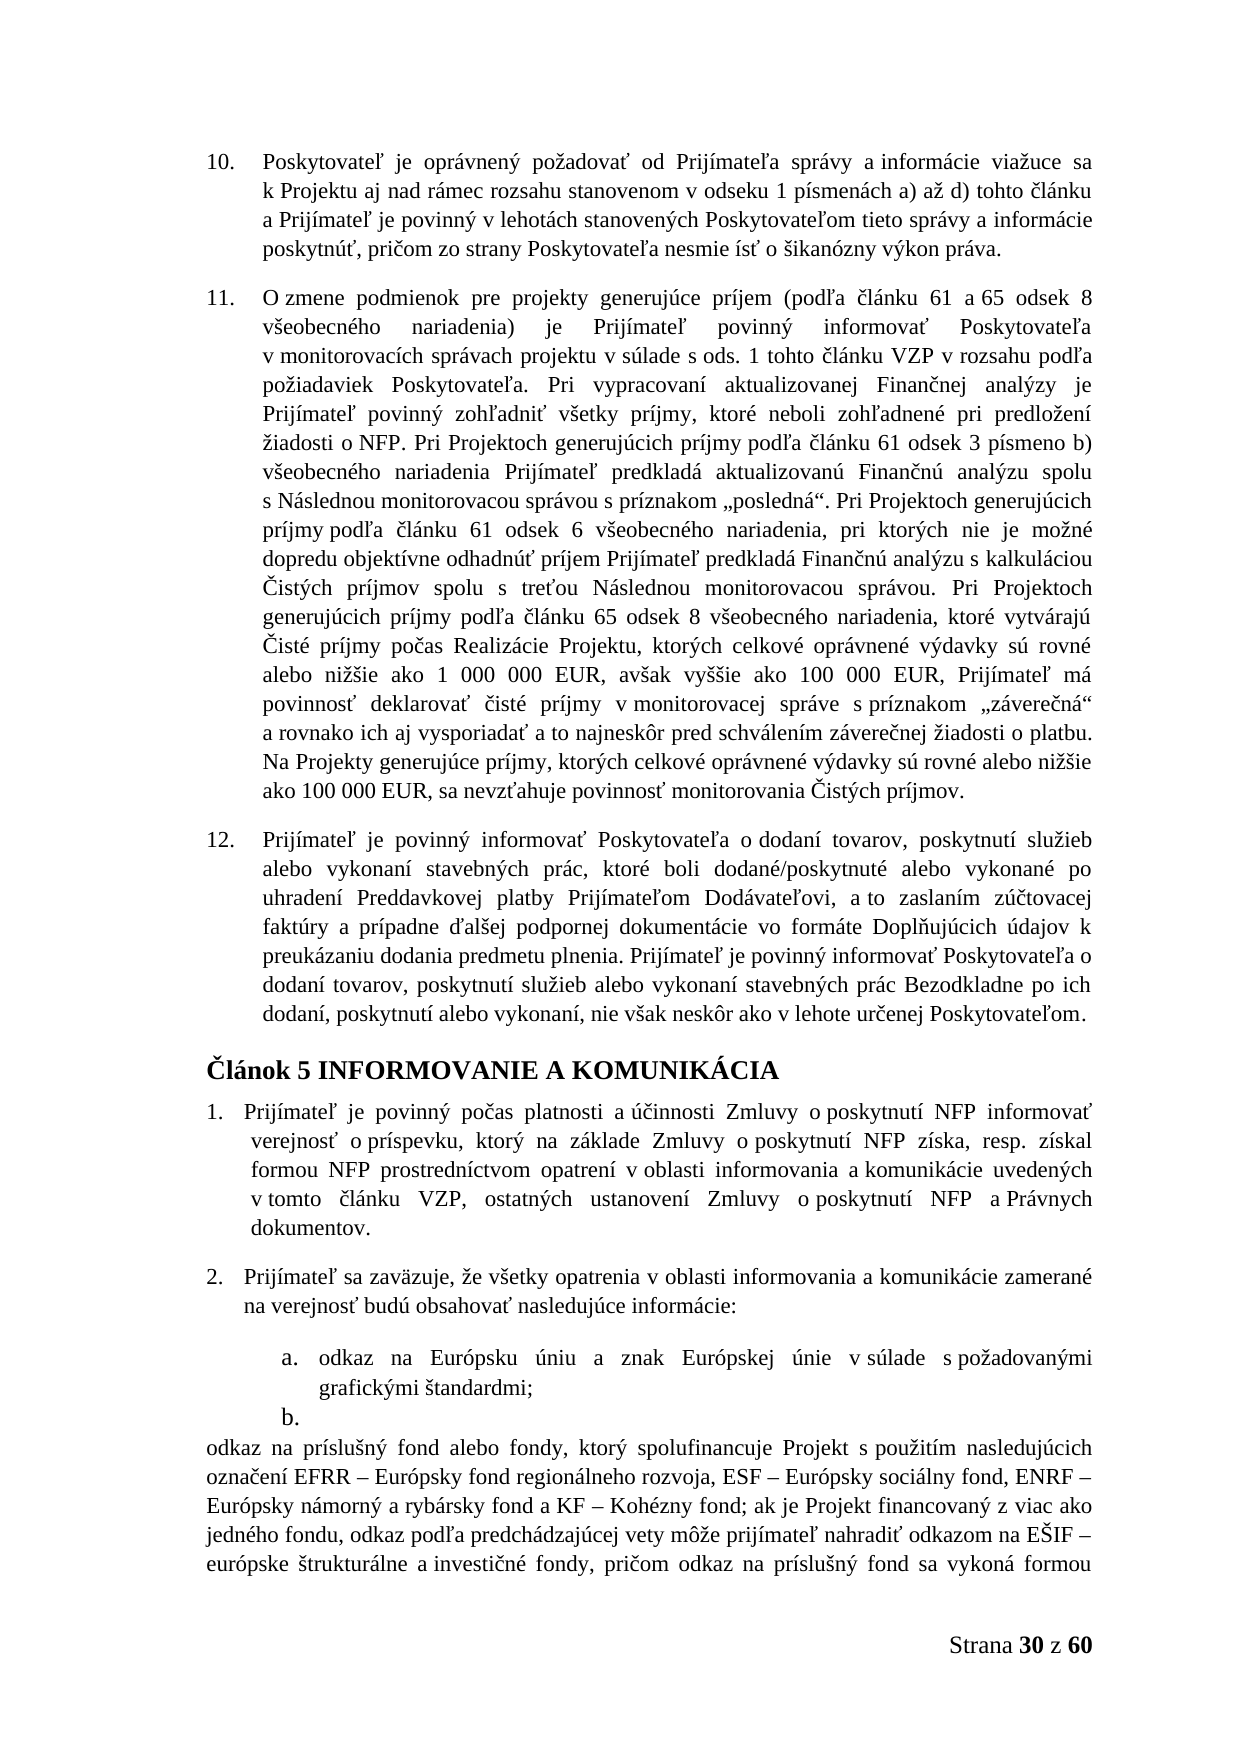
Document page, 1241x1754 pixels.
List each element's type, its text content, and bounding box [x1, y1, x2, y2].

list odkaz na Európsku úniu a znak Európskej únie v súlade s požadovanými grafickými štandardmi; [281, 1342, 1092, 1400]
list Poskytovateľ je oprávnený požadovať od Prijímateľa správy a informácie viažuce sa k Projektu aj nad rámec rozsahu stanovenom v odseku 1 písmenách a) až d) tohto článku a Prijímateľ je povinný v lehotách stanovených Poskytovateľom tieto správy a informácie poskytnúť, pričom zo strany Poskytovateľa nesmie ísť o šikanózny výkon práva. [206, 148, 1092, 261]
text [206, 1434, 1092, 1576]
subtitle Článok 5 INFORMOVANIE A KOMUNIKÁCIA [206, 1054, 1092, 1085]
list Prijímateľ sa zaväzuje, že všetky opatrenia v oblasti informovania a komunikácie zamerané na verejnosť budú obsahovať nasledujúce informácie: [206, 1263, 1092, 1319]
list Prijímateľ je povinný počas platnosti a účinnosti Zmluvy o poskytnutí NFP informovať verejnosť o príspevku, ktorý na základe Zmluvy o poskytnutí NFP získa, resp. získal formou NFP prostredníctvom opatrení v oblasti informovania a komunikácie uvedených v tomto článku VZP, ostatných ustanovení Zmluvy o poskytnutí NFP a Právnych dokumentov. [206, 1098, 1092, 1240]
list O zmene podmienok pre projekty generujúce príjem (podľa článku 61 a 65 odsek 8 všeobecného nariadenia) je Prijímateľ povinný informovať Poskytovateľa v monitorovacích správach projektu v súlade s ods. 1 tohto článku VZP v rozsahu podľa požiadaviek Poskytovateľa. Pri vypracovaní aktualizovanej Finančnej analýzy je Prijímateľ povinný zohľadniť všetky príjmy, ktoré neboli zohľadnené pri predložení žiadosti o NFP. Pri Projektoch generujúcich príjmy podľa článku 61 odsek 3 písmeno b) všeobecného nariadenia Prijímateľ predkladá aktualizovanú Finančnú analýzu spolu s Následnou monitorovacou správou s príznakom „posledná“. Pri Projektoch generujúcich príjmy podľa článku 61 odsek 6 všeobecného nariadenia, pri ktorých nie je možné dopredu objektívne odhadnúť príjem Prijímateľ predkladá Finančnú analýzu s kalkuláciou Čistých príjmov spolu s treťou Následnou monitorovacou správou. Pri Projektoch generujúcich príjmy podľa článku 65 odsek 8 všeobecného nariadenia, ktoré vytvárajú Čisté príjmy počas Realizácie Projektu, ktorých celkové oprávnené výdavky sú rovné alebo nižšie ako 1 000 000 EUR, avšak vyššie ako 100 000 EUR, Prijímateľ má povinnosť deklarovať čisté príjmy v monitorovacej správe s príznakom „záverečná“ a rovnako ich aj vysporiadať a to najneskôr pred schválením záverečnej žiadosti o platbu. Na Projekty generujúce príjmy, ktorých celkové oprávnené výdavky sú rovné alebo nižšie ako 100 000 EUR, sa nevzťahuje povinnosť monitorovania Čistých príjmov. [206, 284, 1092, 803]
list Prijímateľ je povinný informovať Poskytovateľa o dodaní tovarov, poskytnutí služieb alebo vykonaní stavebných prác, ktoré boli dodané/poskytnuté alebo vykonané po uhradení Preddavkovej platby Prijímateľom Dodávateľovi, a to zaslaním zúčtovacej faktúry a prípadne ďalšej podpornej dokumentácie vo formáte Doplňujúcich údajov k preukázaniu dodania predmetu plnenia. Prijímateľ je povinný informovať Poskytovateľa o dodaní tovarov, poskytnutí služieb alebo vykonaní stavebných prác Bezodkladne po ich dodaní, poskytnutí alebo vykonaní, nie však neskôr ako v lehote určenej Poskytovateľom. [206, 826, 1092, 1027]
